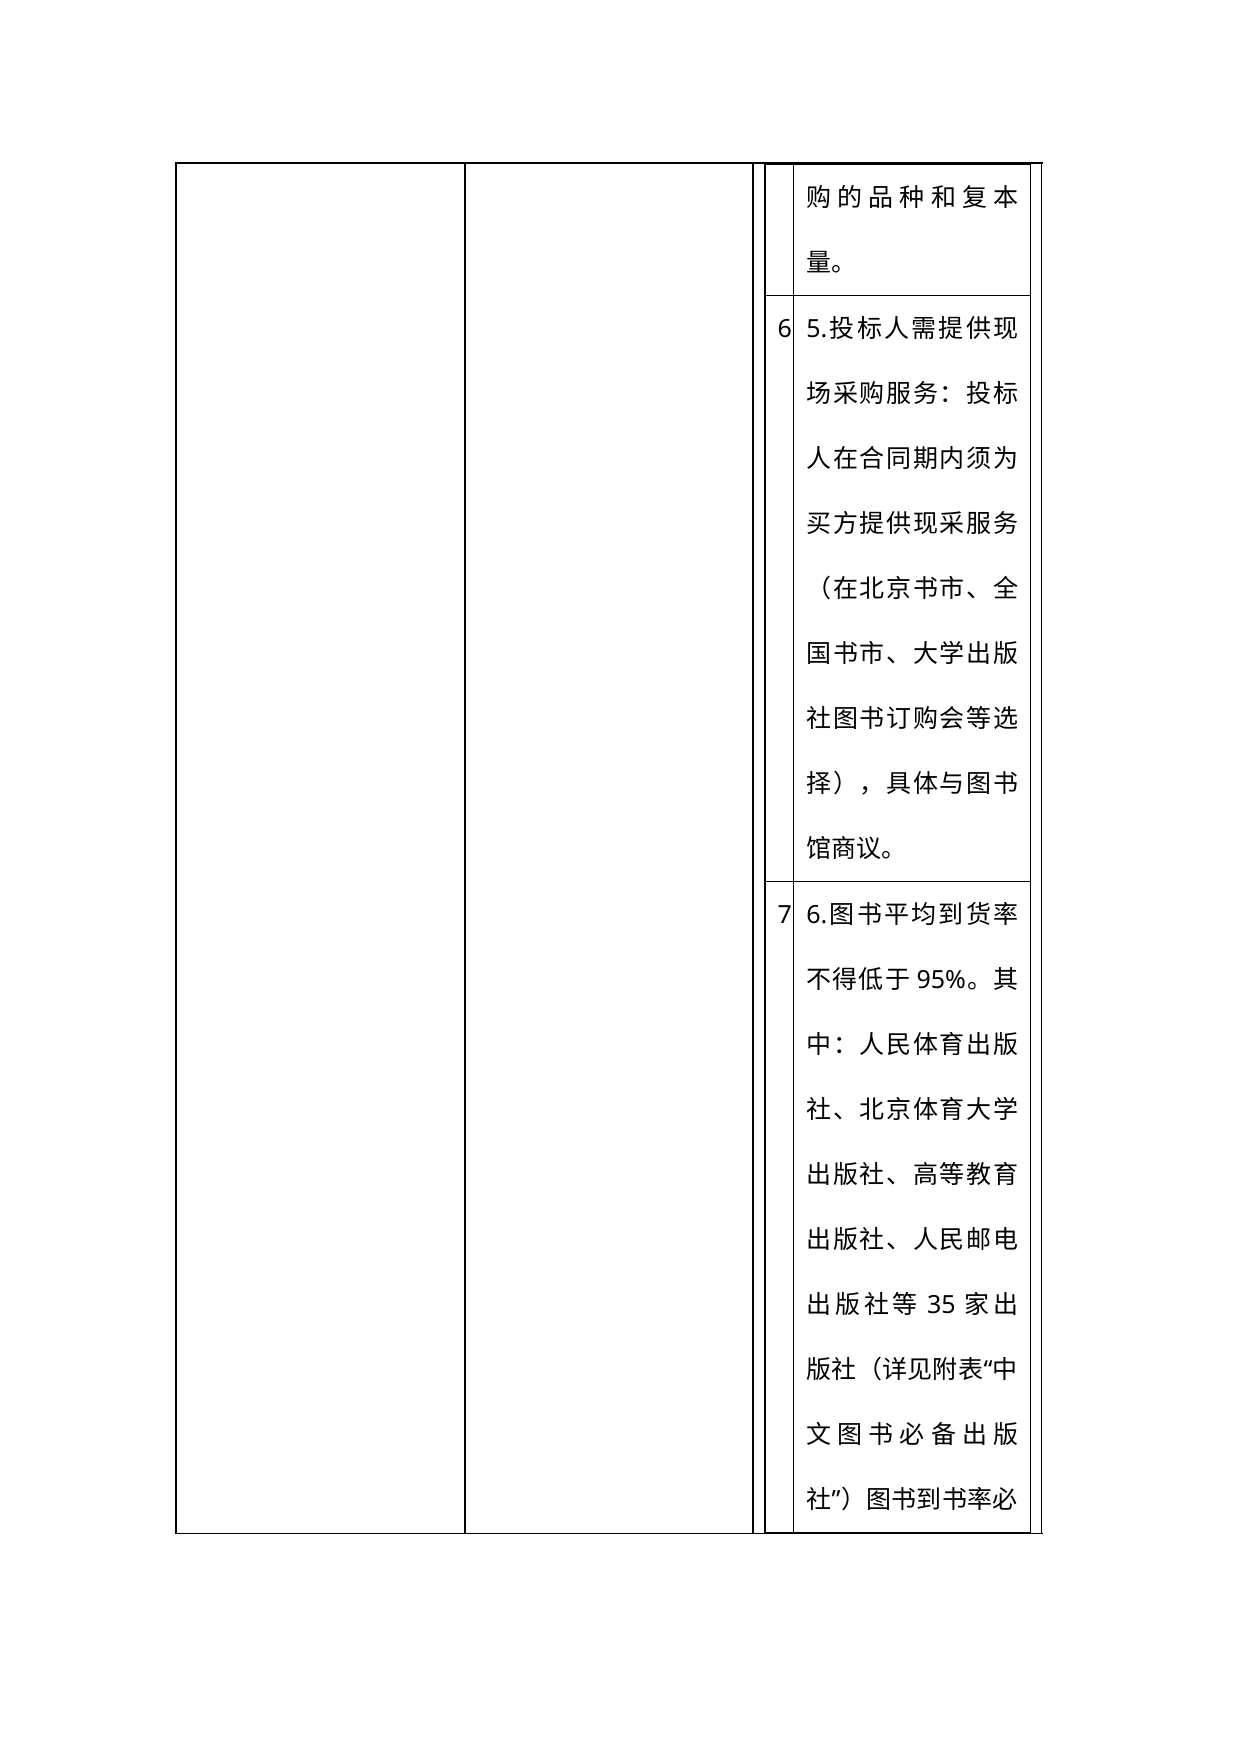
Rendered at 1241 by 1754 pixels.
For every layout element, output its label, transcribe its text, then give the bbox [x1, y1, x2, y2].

table_cell [766, 165, 793, 295]
table_cell [1031, 164, 1041, 1533]
table_cell [794, 165, 1030, 295]
table_cell [766, 882, 793, 1532]
table_cell [177, 164, 464, 1533]
table_cell [794, 882, 1030, 1532]
table_cell [754, 164, 764, 1533]
table_cell 1 [466, 164, 752, 1533]
table_cell [766, 296, 793, 881]
table_cell [794, 296, 1030, 881]
